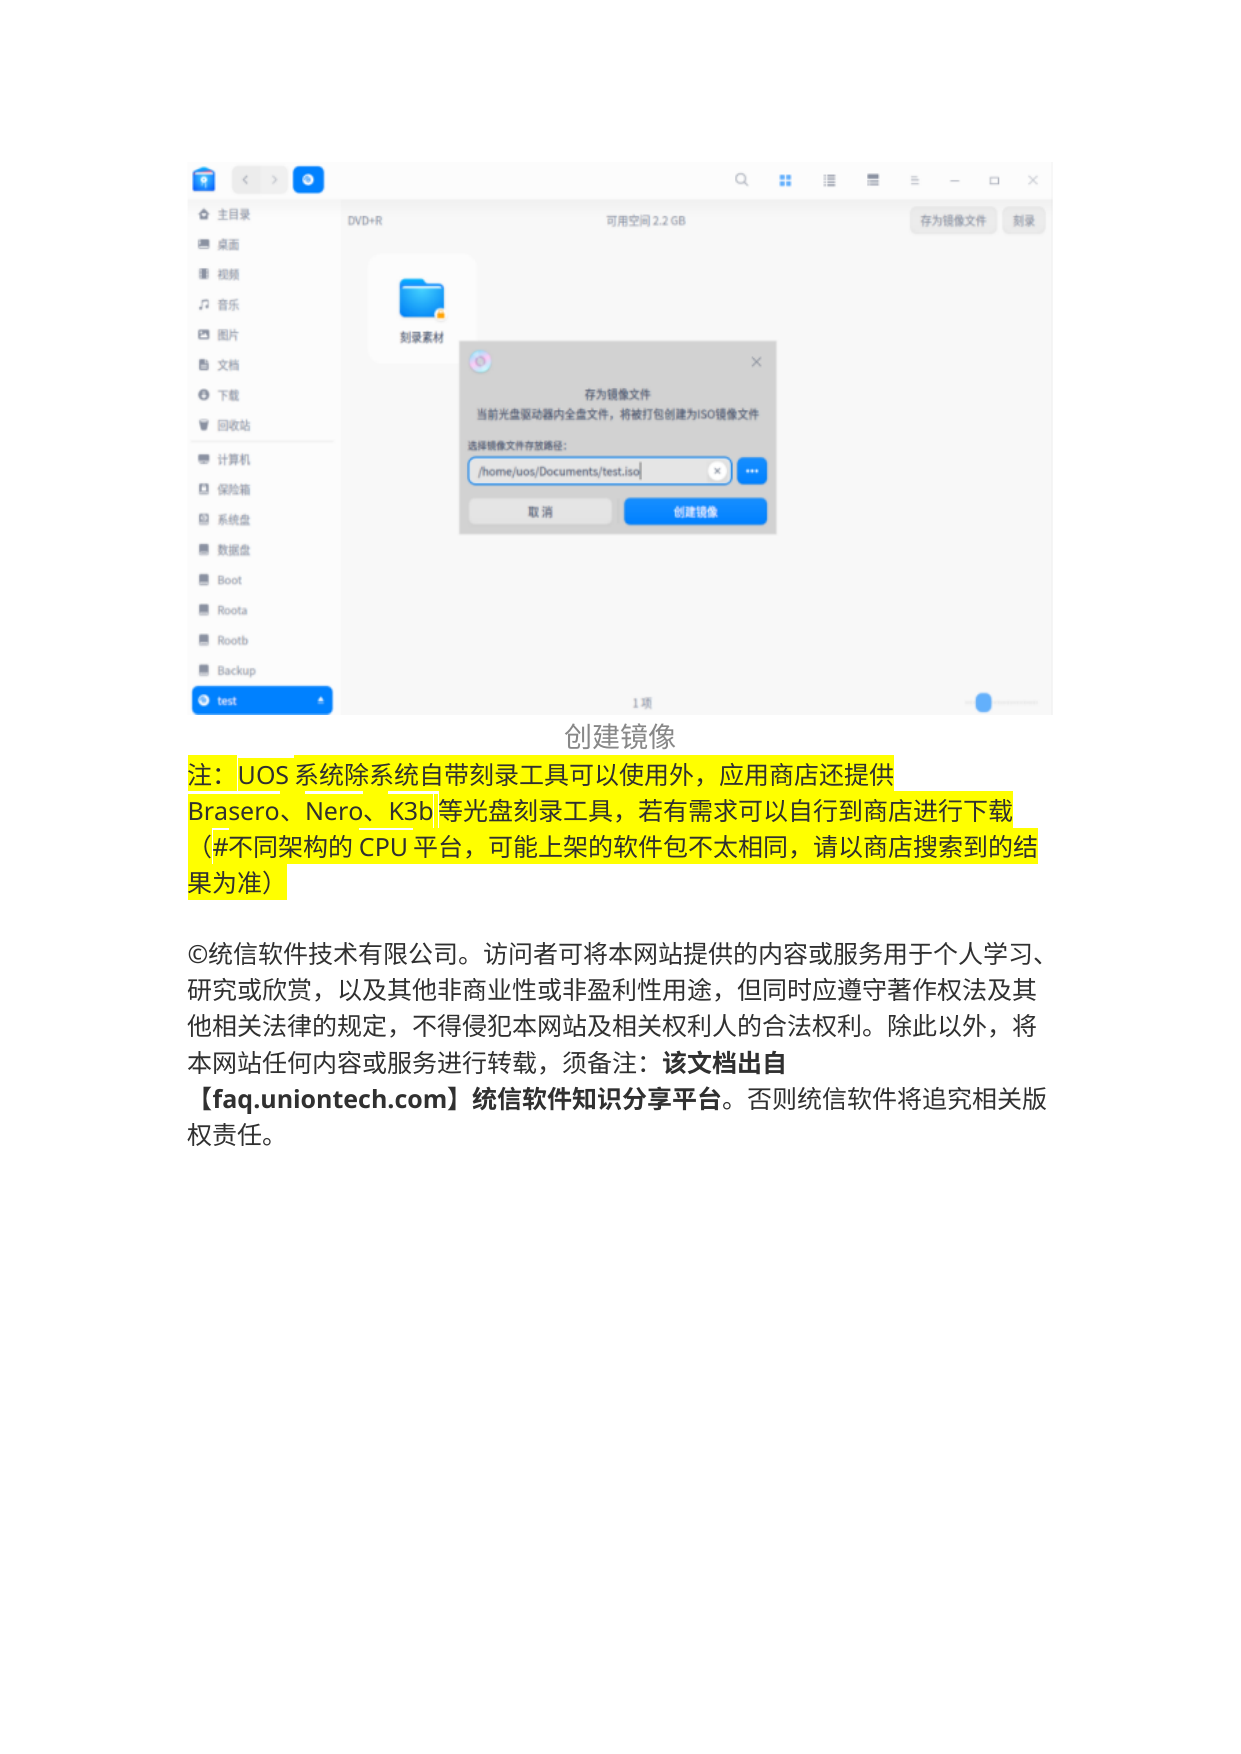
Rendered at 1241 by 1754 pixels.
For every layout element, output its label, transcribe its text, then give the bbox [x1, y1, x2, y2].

text ©统信软件技术有限公司。访问者可将本网站提供的内容或服务用于个人学习、研究或欣赏，以及其他非商业性或非盈利性用途，但同时应遵守著作权法及其他相关法律的规定，不得侵犯本网站及相关权利人的合法权利。除此以外，将本网站任何内容或服务进行转载，须备注：该文档出自【faq.uniontech.com】统信软件知识分享平台。否则统信软件将追究相关版权责任。 [187, 934, 1053, 1152]
text 注：UOS系统除系统自带刻录工具可以使用外，应用商店还提供Brasero、Nero、K3b等光盘刻录工具，若有需求可以自行到商店进行下载（#不同架构的CPU平台，可能上架的软件包不太相同，请以商店搜索到的结果为准） [287, 755, 1053, 900]
picture [187, 162, 1053, 715]
text 注：UOS系统除系统自带刻录工具可以使用外，应用商店还提供Brasero、Nero、K3b等光盘刻录工具，若有需求可以自行到商店进行下载（#不同架构的CPU平台，可能上架的软件包不太相同，请以商店搜索到的结果为准） [187, 755, 294, 900]
text 创建镜像 [187, 715, 1053, 755]
